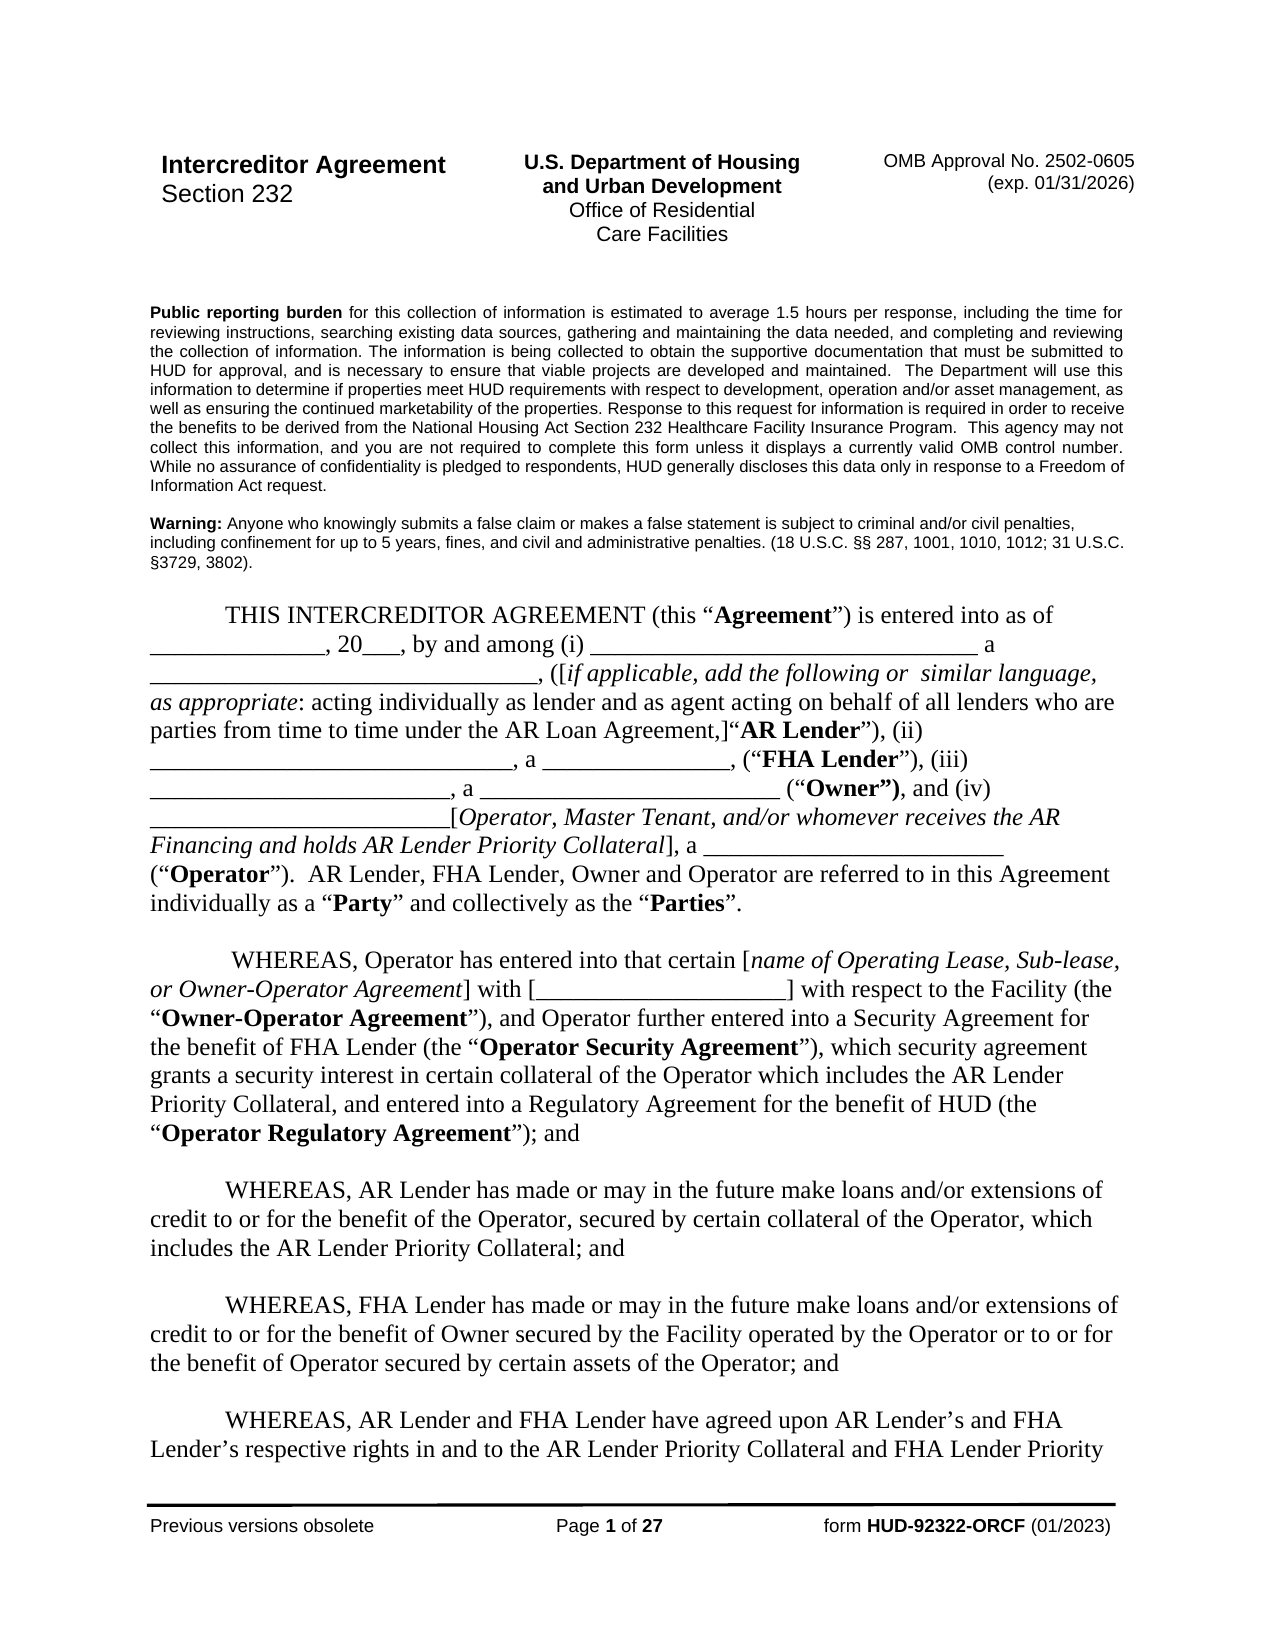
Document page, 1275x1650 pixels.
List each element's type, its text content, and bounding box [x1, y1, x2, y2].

text Public reporting burden for this collection of information is estimated to average 1.5 hours per response, including the time for reviewing instructions, searching existing data sources, gathering and maintaining the data needed, and completing and reviewing the collection of information. The information is being collected to obtain the supportive documentation that must be submitted to HUD for approval, and is necessary to ensure that viable projects are developed and maintained. The Department will use this information to determine if properties meet HUD requirements with respect to development, operation and/or asset management, as well as ensuring the continued marketability of the properties. Response to this request for information is required in order to receive the benefits to be derived from the National Housing Act Section 232 Healthcare Facility Insurance Program. This agency may not collect this information, and you are not required to complete this form unless it displays a currently valid OMB control number. While no assurance of confidentiality is pledged to respondents, HUD generally discloses this data only in response to a Freedom of Information Act request. [150, 303, 1125, 495]
text WHEREAS, FHA Lender has made or may in the future make loans and/or extensions of credit to or for the benefit of Owner secured by the Facility operated by the Operator or to or for the benefit of Operator secured by certain assets of the Operator; and [150, 1290, 1125, 1377]
table_header Intercreditor Agreement Section 232 [150, 150, 508, 246]
text WHEREAS, AR Lender has made or may in the future make loans and/or extensions of credit to or for the benefit of the Operator, secured by certain collateral of the Operator, which includes the AR Lender Priority Collateral; and [150, 1175, 1125, 1262]
text THIS INTERCREDITOR AGREEMENT (this “Agreement”) is entered into as of ______________, 20___, by and among (i) _______________________________ a _______________________________, ([if applicable, add the following or similar language, as appropriate: acting individually as lender and as agent acting on behalf of all lenders who are parties from time to time under the AR Loan Agreement,]“AR Lender”), (ii) _____________________________, a _______________, (“FHA Lender”), (iii) ________________________, a ________________________ (“Owner”), and (iv) ________________________[Operator, Master Tenant, and/or whomever receives the AR Financing and holds AR Lender Priority Collateral], a ________________________ (“Operator”). AR Lender, FHA Lender, Owner and Operator are referred to in this Agreement individually as a “Party” and collectively as the “Parties”. [150, 600, 1125, 917]
text Warning: Anyone who knowingly submits a false claim or makes a false statement is subject to criminal and/or civil penalties, including confinement for up to 5 years, fines, and civil and administrative penalties. (18 U.S.C. §§ 287, 1001, 1010, 1012; 31 U.S.C. §3729, 3802). [150, 514, 1125, 572]
text WHEREAS, Operator has entered into that certain [name of Operating Lease, Sub-lease, or Owner-Operator Agreement] with [____________________] with respect to the Facility (the “Owner-Operator Agreement”), and Operator further entered into a Security Agreement for the benefit of FHA Lender (the “Operator Security Agreement”), which security agreement grants a security interest in certain collateral of the Operator which includes the AR Lender Priority Collateral, and entered into a Regulatory Agreement for the benefit of HUD (the “Operator Regulatory Agreement”); and [150, 945, 1125, 1147]
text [150, 1405, 1125, 1463]
table_header U.S. Department of Housing and Urban Development Office of Residential Care Facilities [508, 150, 816, 246]
table_header OMB Approval No. 2502-0605 (exp. 01/31/2026) [816, 150, 1146, 246]
